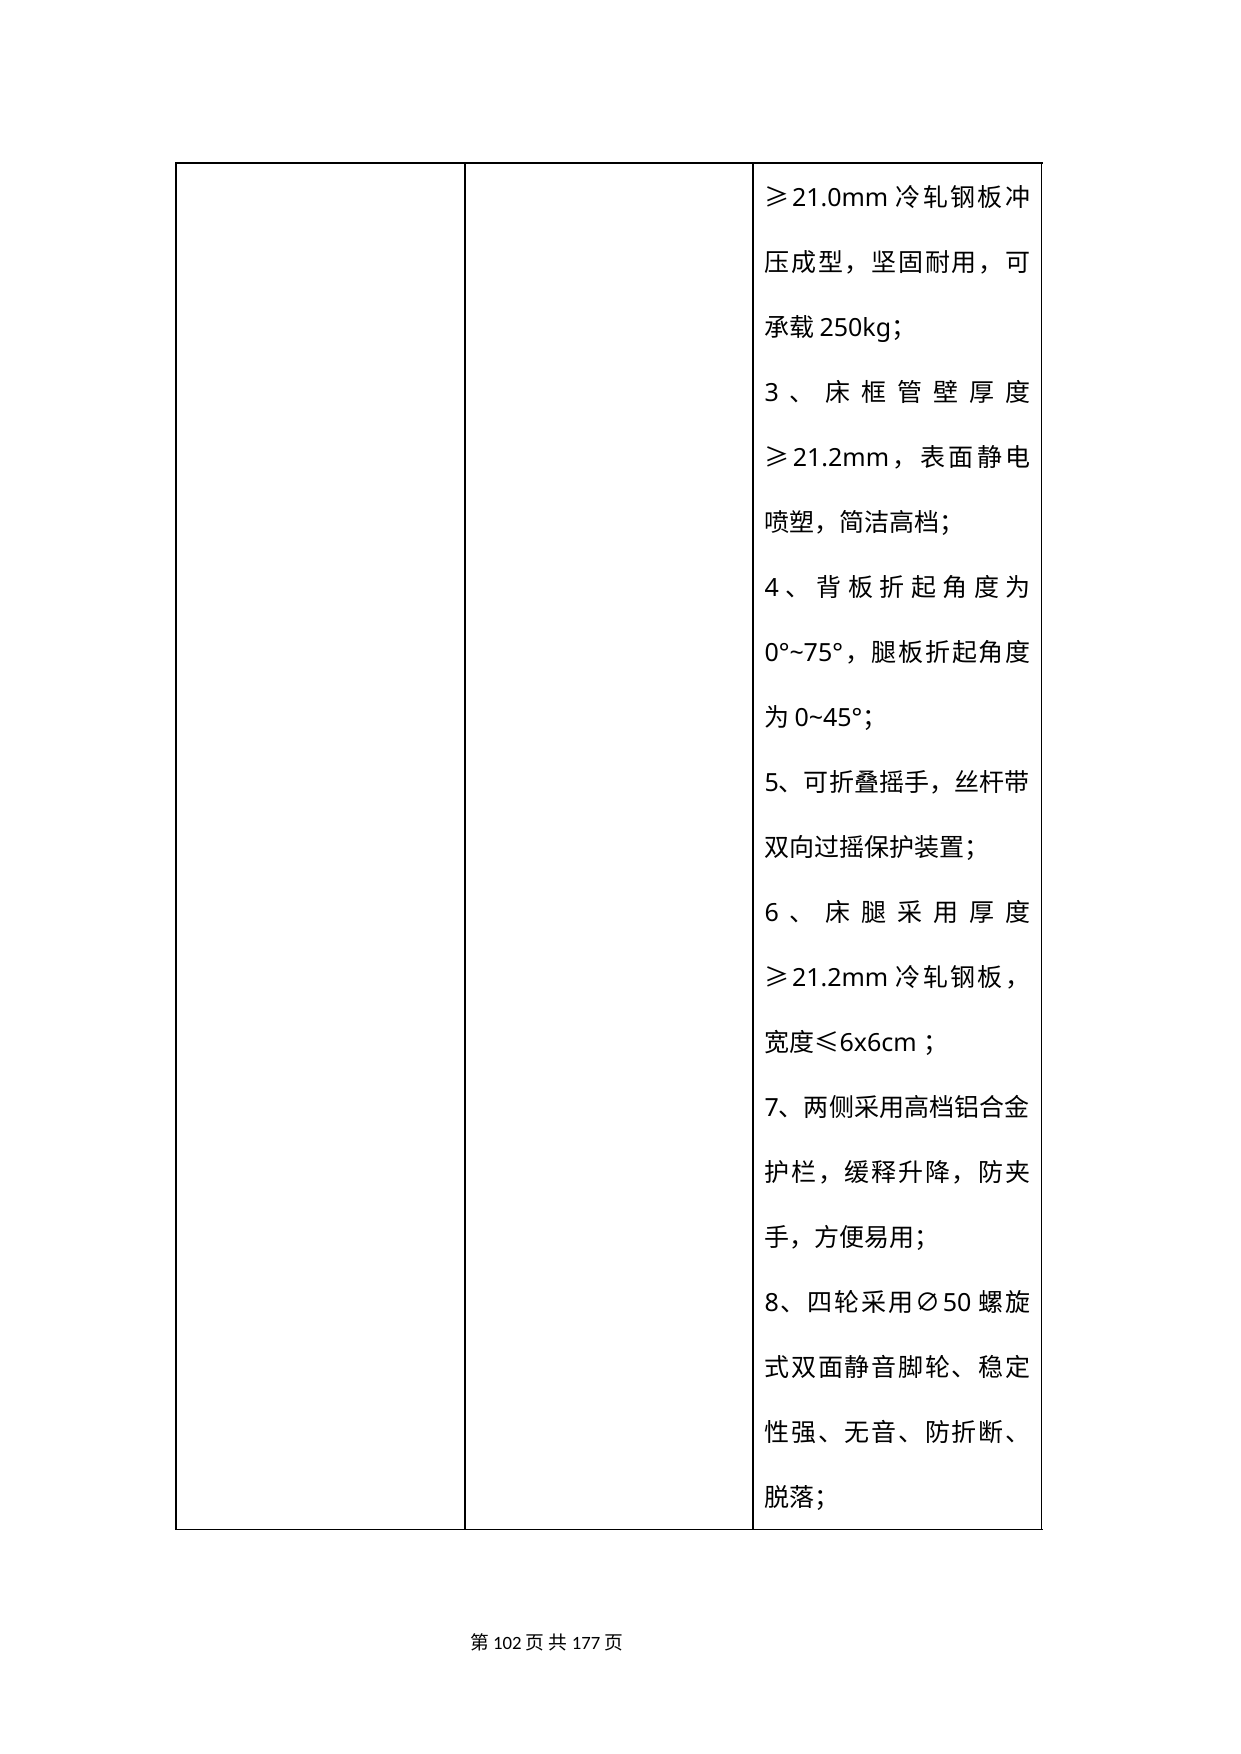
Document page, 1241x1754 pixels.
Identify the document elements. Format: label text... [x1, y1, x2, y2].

table_cell [466, 164, 752, 1528]
table_cell 1 [177, 164, 464, 1528]
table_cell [754, 164, 1041, 1528]
